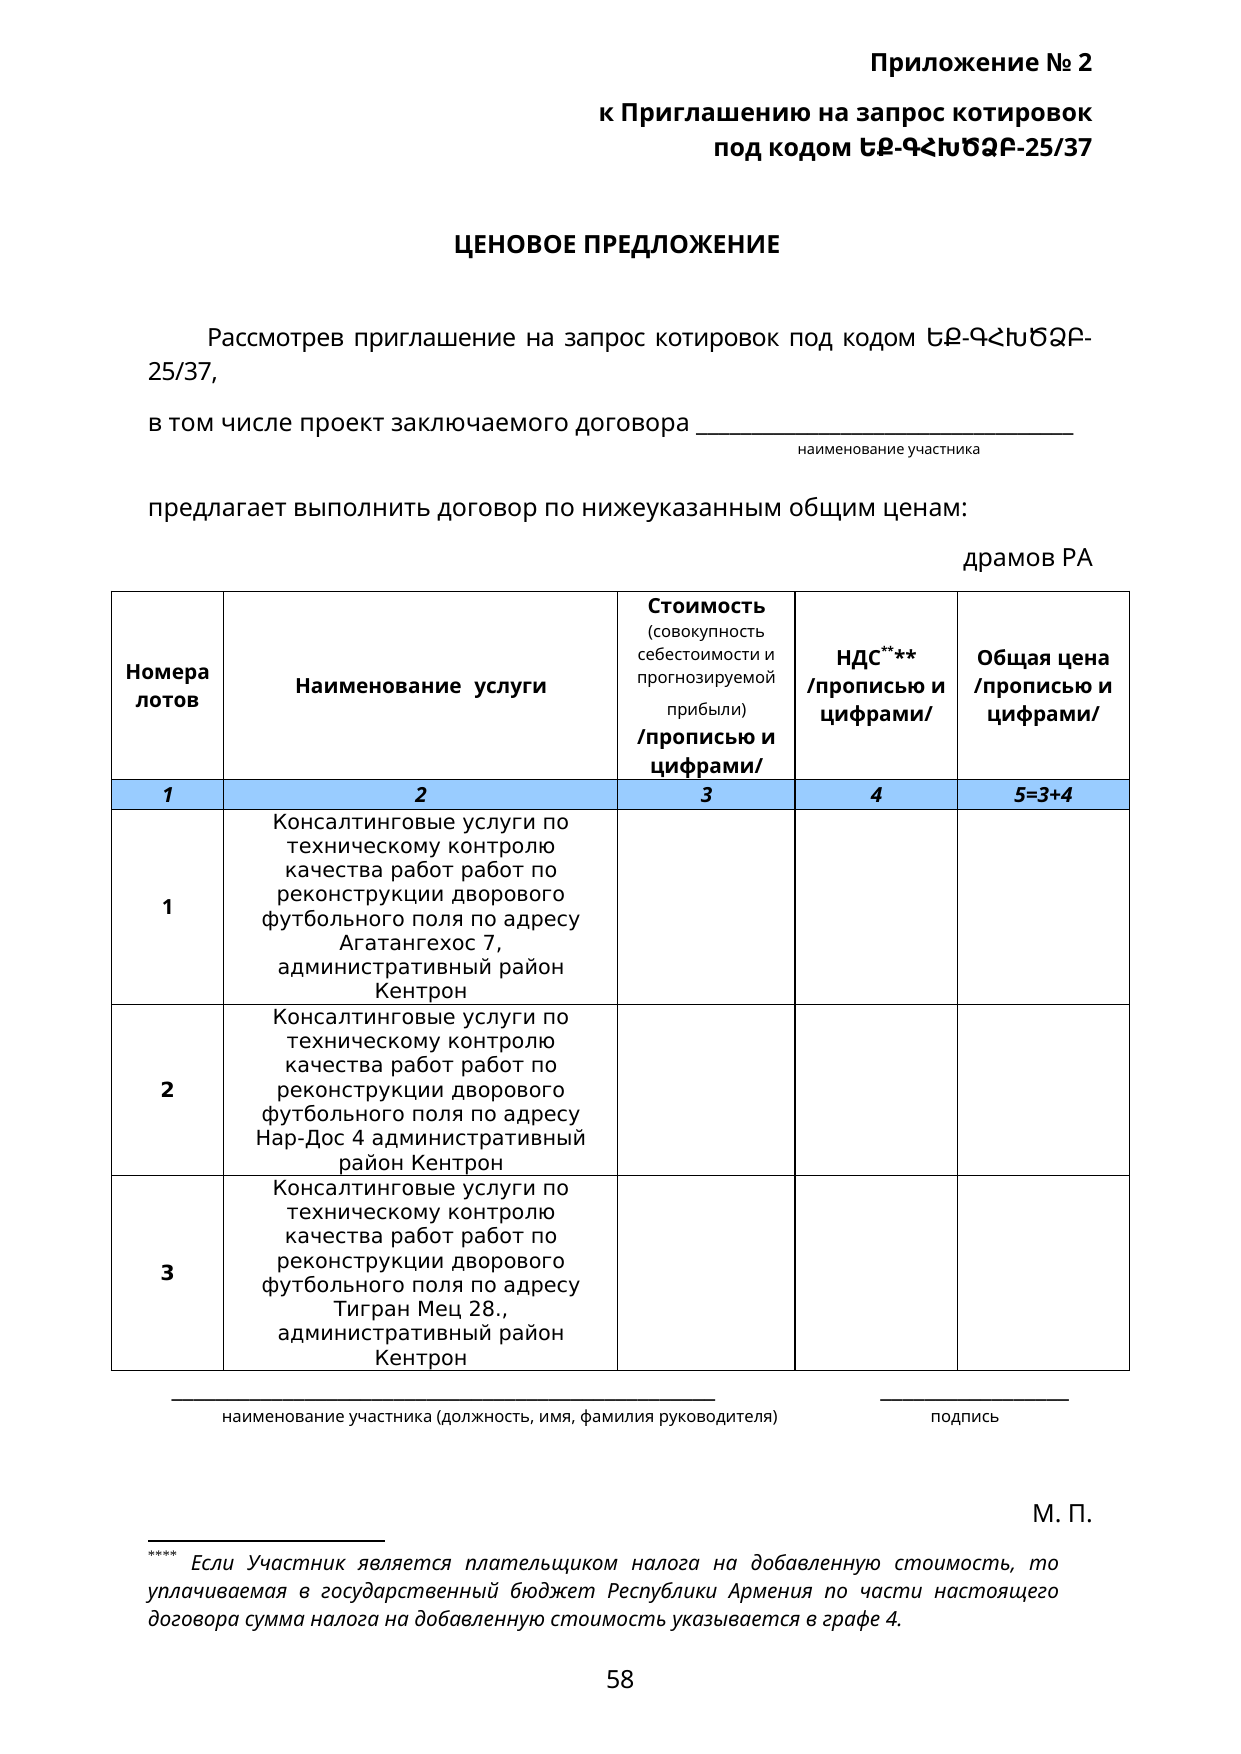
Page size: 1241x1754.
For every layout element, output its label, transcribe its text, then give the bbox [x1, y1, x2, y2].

text к Приглашению на запрос котировок под кодом ԵՔ-ԳՀԽԾՁԲ-25/37 [148, 95, 1092, 163]
table_cell 5=3+4 [958, 780, 1129, 809]
table_cell [618, 1176, 794, 1370]
table_cell 1 [112, 810, 223, 1004]
table_header Наименование услуги [224, 592, 617, 779]
text наименование участника (должность, имя, фамилия руководителя) подпись [222, 1405, 1092, 1428]
table_cell 3 [618, 780, 794, 809]
table_cell 2 [112, 1005, 223, 1175]
table_cell 1 [112, 780, 223, 809]
text драмов РА [148, 540, 1092, 574]
table_header Общая цена /прописью и цифрами/ [958, 592, 1129, 779]
table_cell Консалтинговые услуги по техническому контролю качества работ работ по реконструкции дворового футбольного поля по адресу Тигран Мец 28., административный район Кентрон [224, 1176, 617, 1370]
table_cell [796, 1176, 957, 1370]
text в том числе проект заключаемого договора __________________________________ [148, 404, 1092, 438]
table_cell 2 [224, 780, 617, 809]
table_cell [958, 810, 1129, 1004]
table_cell [618, 1005, 794, 1175]
table_cell [958, 1005, 1129, 1175]
text Приложение № 2 [148, 44, 1092, 78]
text Рассмотрев приглашение на запрос котировок под кодом ԵՔ-ԳՀԽԾՁԲ-25/37, [148, 319, 1092, 388]
table_cell [796, 1005, 957, 1175]
text _________________________________________________ _________________ [148, 1371, 1092, 1405]
table_cell Консалтинговые услуги по техническому контролю качества работ работ по реконструкции дворового футбольного поля по адресу Нар-Дос 4 административный район Кентрон [224, 1005, 617, 1175]
table_header НДС** /прописью и цифрами/ [796, 592, 957, 779]
table_cell [796, 810, 957, 1004]
table_cell [618, 810, 794, 1004]
table_cell Консалтинговые услуги по техническому контролю качества работ работ по реконструкции дворового футбольного поля по адресу Агатангехос 7, административный район Кентрон [224, 810, 617, 1004]
table_header Стоимость (совокупность себестоимости и прогнозируемой прибыли) /прописью и цифрами/ [618, 592, 794, 779]
text М. П. [148, 1495, 1092, 1529]
table_cell 3 [112, 1176, 223, 1370]
text ЦЕНОВОЕ ПРЕДЛОЖЕНИЕ [141, 226, 1092, 261]
text наименование участника [797, 438, 1092, 472]
table_header Номера лотов [112, 592, 223, 779]
table_cell 4 [796, 780, 957, 809]
table_cell [958, 1176, 1129, 1370]
text предлагает выполнить договор по нижеуказанным общим ценам: [148, 489, 1092, 523]
